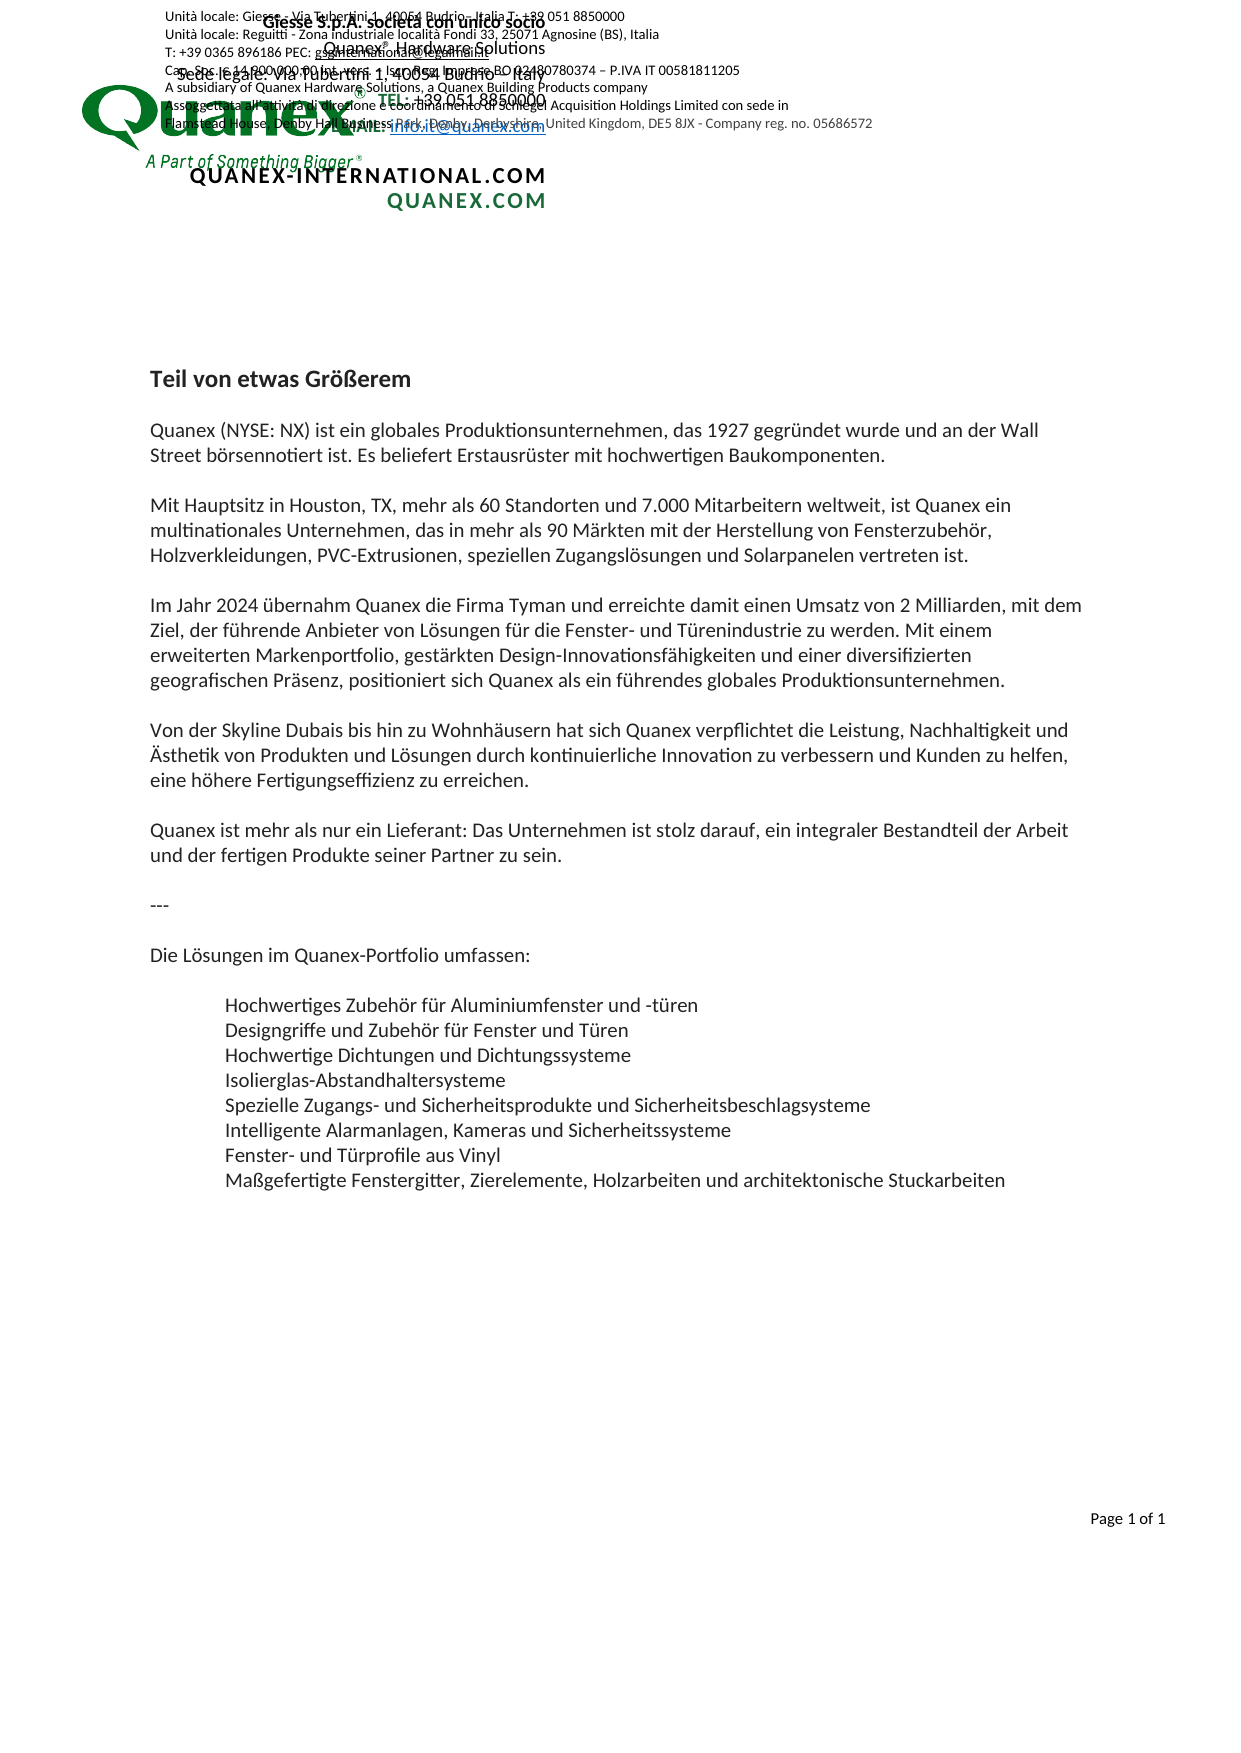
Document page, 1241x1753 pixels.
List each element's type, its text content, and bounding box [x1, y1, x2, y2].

text Im Jahr 2024 übernahm Quanex die Firma Tyman und erreichte damit einen Umsatz von 2 Milliarden, mit dem Ziel, der führende Anbieter von Lösungen für die Fenster- und Türenindustrie zu werden. Mit einem erweiterten Markenportfolio, gestärkten Design-Innovationsfähigkeiten und einer diversifizierten geografischen Präsenz, positioniert sich Quanex als ein führendes globales Produktionsunternehmen. [150, 592, 1090, 692]
text Isolierglas-Abstandhaltersysteme [225, 1067, 1090, 1092]
text Mit Hauptsitz in Houston, TX, mehr als 60 Standorten und 7.000 Mitarbeitern weltweit, ist Quanex ein multinationales Unternehmen, das in mehr als 90 Märkten mit der Herstellung von Fensterzubehör, Holzverkleidungen, PVC-Extrusionen, speziellen Zugangslösungen und Solarpanelen vertreten ist. [150, 492, 1090, 567]
text Quanex (NYSE: NX) ist ein globales Produktionsunternehmen, das 1927 gegründet wurde und an der Wall Street börsennotiert ist. Es beliefert Erstausrüster mit hochwertigen Baukomponenten. [150, 417, 1090, 467]
text Hochwertige Dichtungen und Dichtungssysteme [225, 1042, 1090, 1067]
text Spezielle Zugangs- und Sicherheitsprodukte und Sicherheitsbeschlagsysteme [225, 1092, 1090, 1117]
text Hochwertiges Zubehör für Aluminiumfenster und -türen [225, 992, 1090, 1017]
text Designgriffe und Zubehör für Fenster und Türen [225, 1017, 1090, 1042]
text Intelligente Alarmanlagen, Kameras und Sicherheitssysteme [225, 1117, 1090, 1142]
text Teil von etwas Größerem [150, 367, 1090, 392]
picture [15, 18, 421, 240]
text Maßgefertigte Fenstergitter, Zierelemente, Holzarbeiten und architektonische Stuckarbeiten [225, 1167, 1090, 1217]
text Fenster- und Türprofile aus Vinyl [225, 1142, 1090, 1167]
text Die Lösungen im Quanex-Portfolio umfassen: [150, 942, 1090, 967]
text Von der Skyline Dubais bis hin zu Wohnhäusern hat sich Quanex verpflichtet die Leistung, Nachhaltigkeit und Ästhetik von Produkten und Lösungen durch kontinuierliche Innovation zu verbessern und Kunden zu helfen, eine höhere Fertigungseffizienz zu erreichen. [150, 717, 1090, 792]
picture [325, 43, 333, 53]
text Quanex ist mehr als nur ein Lieferant: Das Unternehmen ist stolz darauf, ein integraler Bestandteil der Arbeit und der fertigen Produkte seiner Partner zu sein. [150, 817, 1090, 867]
text --- [150, 892, 1090, 917]
